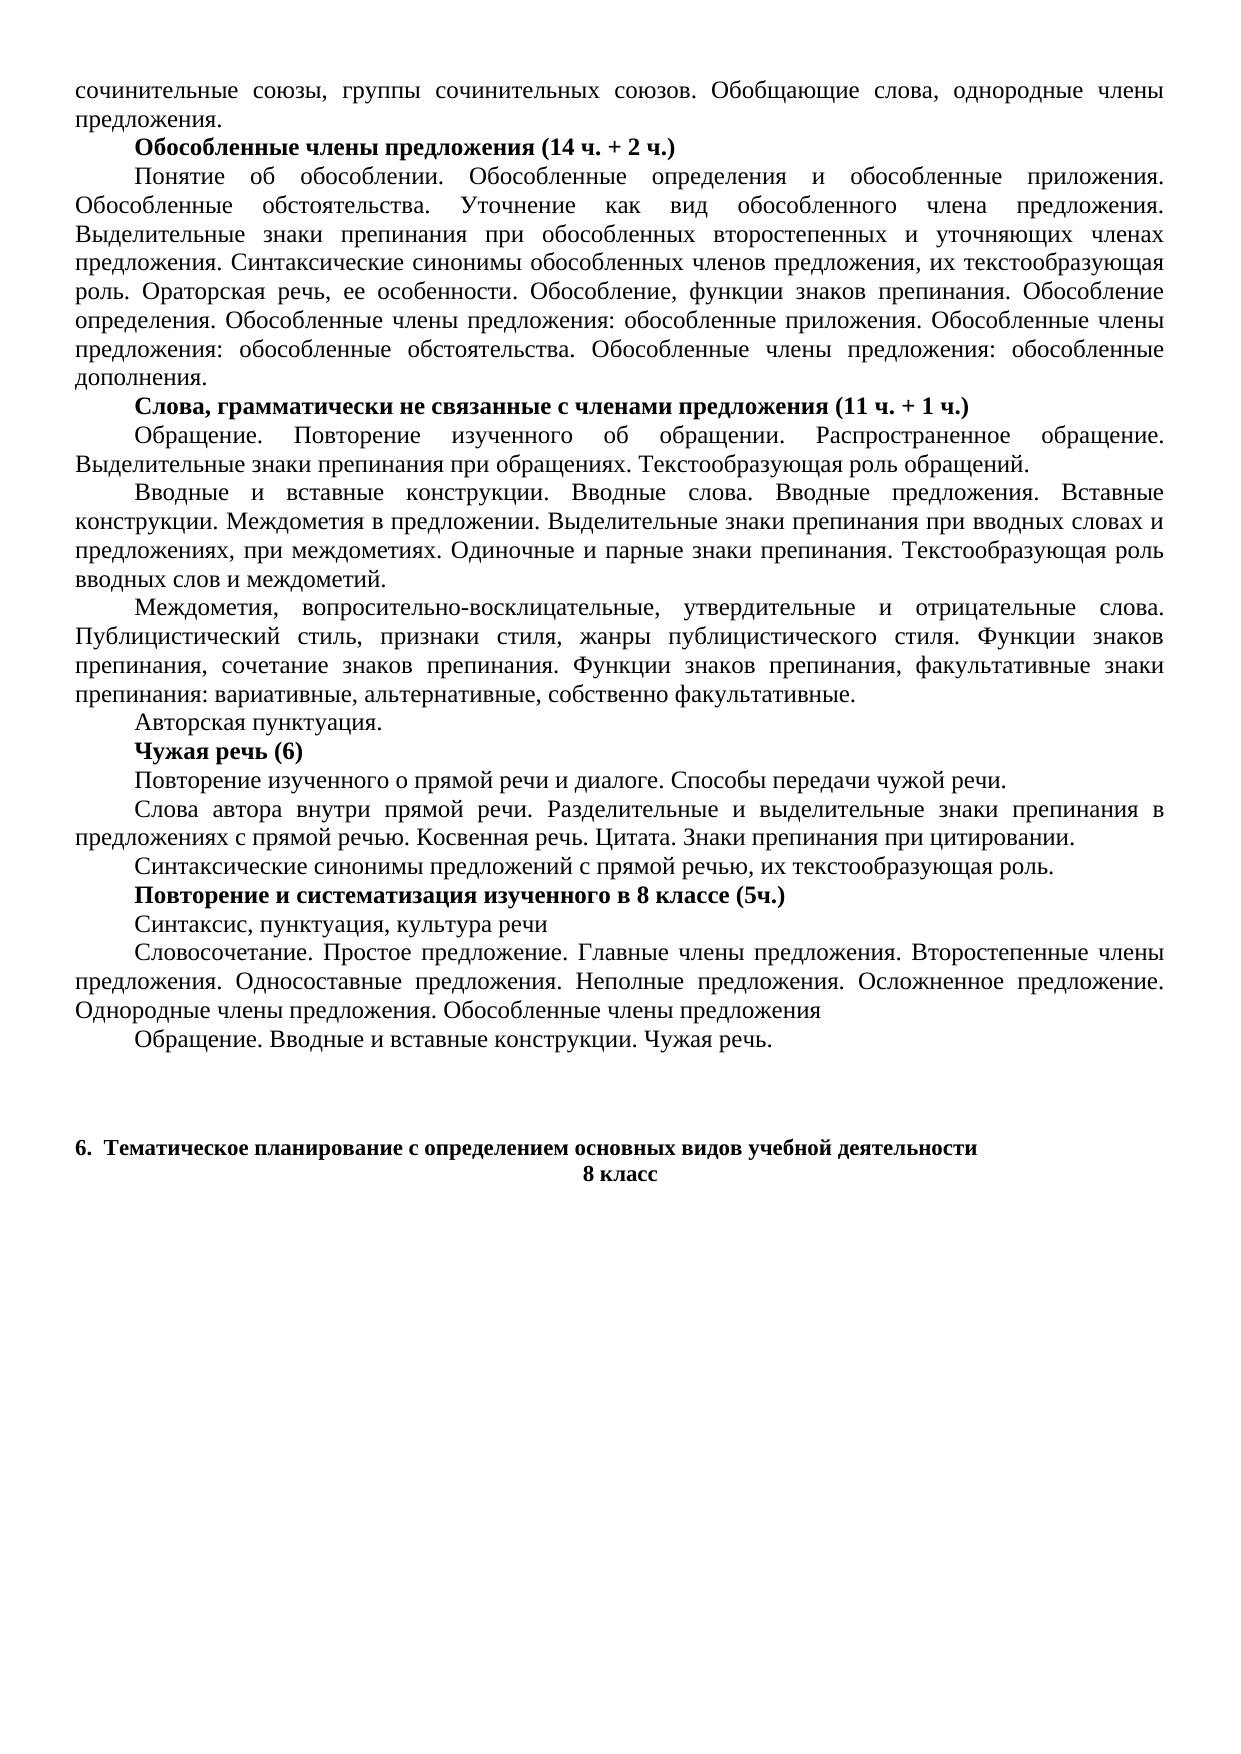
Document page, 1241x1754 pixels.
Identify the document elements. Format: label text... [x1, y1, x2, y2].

text 8 класс [75, 1160, 1165, 1187]
list Обособленные члены предложения (14 ч. + 2 ч.) [75, 132, 1165, 161]
list Синтаксис, пунктуация, культура речи [75, 909, 1165, 937]
list Авторская пунктуация. [75, 707, 1165, 736]
list Повторение изученного о прямой речи и диалоге. Способы передачи чужой речи. [75, 765, 1165, 794]
text 6. Тематическое планирование с определением основных видов учебной деятельности [75, 1108, 1165, 1160]
list Вводные и вставные конструкции. Вводные слова. Вводные предложения. Вставные конструкции. Междометия в предложении. Выделительные знаки препинания при вводных словах и предложениях, при междометиях. Одиночные и парные знаки препинания. Текстообразующая роль вводных слов и междометий. [75, 477, 1165, 592]
list Слова, грамматически не связанные с членами предложения (11 ч. + 1 ч.) [75, 391, 1165, 420]
list Междометия, вопросительно-восклицательные, утвердительные и отрицательные слова. Публицистический стиль, признаки стиля, жанры публицистического стиля. Функции знаков препинания, сочетание знаков препинания. Функции знаков препинания, факультативные знаки препинания: вариативные, альтернативные, собственно факультативные. [75, 592, 1165, 707]
list Слова автора внутри прямой речи. Разделительные и выделительные знаки препинания в предложениях с прямой речью. Косвенная речь. Цитата. Знаки препинания при цитировании. [75, 794, 1165, 851]
list Чужая речь (6) [75, 736, 1165, 765]
list Обращение. Повторение изученного об обращении. Распространенное обращение. Выделительные знаки препинания при обращениях. Текстообразующая роль обращений. [75, 420, 1165, 477]
list Синтаксические синонимы предложений с прямой речью, их текстообразующая роль. [75, 851, 1165, 880]
list Обращение. Вводные и вставные конструкции. Чужая речь. [75, 1024, 1165, 1052]
list Понятие об обособлении. Обособленные определения и обособленные приложения. Обособленные обстоятельства. Уточнение как вид обособленного члена предложения. Выделительные знаки препинания при обособленных второстепенных и уточняющих членах предложения. Синтаксические синонимы обособленных членов предложения, их текстообразующая роль. Ораторская речь, ее особенности. Обособление, функции знаков препинания. Обособление определения. Обособленные члены предложения: обособленные приложения. Обособленные члены предложения: обособленные обстоятельства. Обособленные члены предложения: обособленные дополнения. [75, 161, 1165, 391]
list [75, 75, 1165, 132]
list Словосочетание. Простое предложение. Главные члены предложения. Второстепенные члены предложения. Односоставные предложения. Неполные предложения. Осложненное предложение. Однородные члены предложения. Обособленные члены предложения [75, 937, 1165, 1024]
list Повторение и систематизация изученного в 8 классе (5ч.) [75, 880, 1165, 909]
